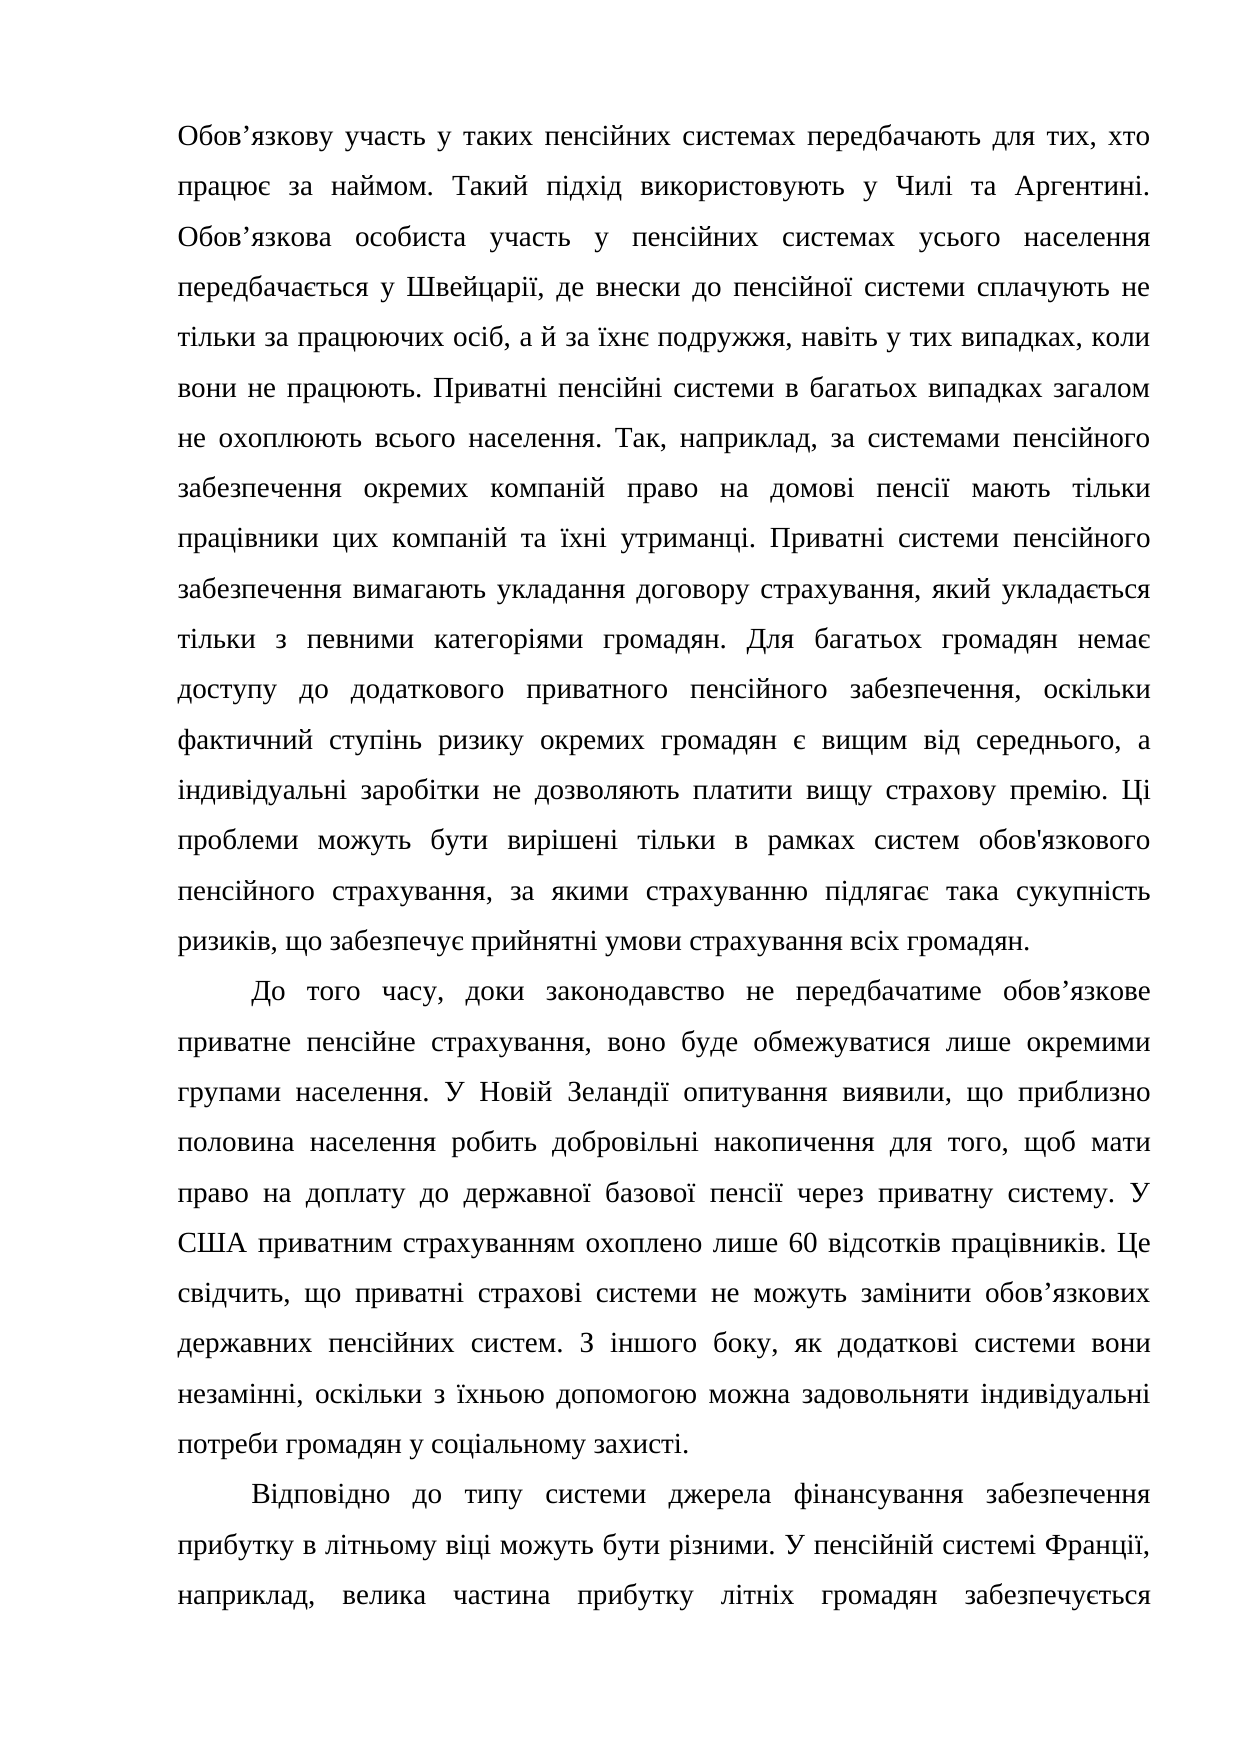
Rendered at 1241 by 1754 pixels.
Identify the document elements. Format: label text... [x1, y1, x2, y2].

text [177, 1477, 1152, 1611]
text До того часу, доки законодавство не передбачатиме обов’язкове приватне пенсійне страхування, воно буде обмежуватися лише окремими групами населення. У Новій Зеландії опитування виявили, що приблизно половина населення робить добровільні накопичення для того, щоб мати право на доплату до державної базової пенсії через приватну систему. У США приватним страхуванням охоплено лише 60 відсотків працівників. Це свідчить, що приватні страхові системи не можуть замінити обов’язкових державних пенсійних систем. З іншого боку, як додаткові системи вони незамінні, оскільки з їхньою допомогою можна задовольняти індивідуальні потреби громадян у соціальному захисті. [177, 973, 1152, 1460]
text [177, 118, 1152, 957]
